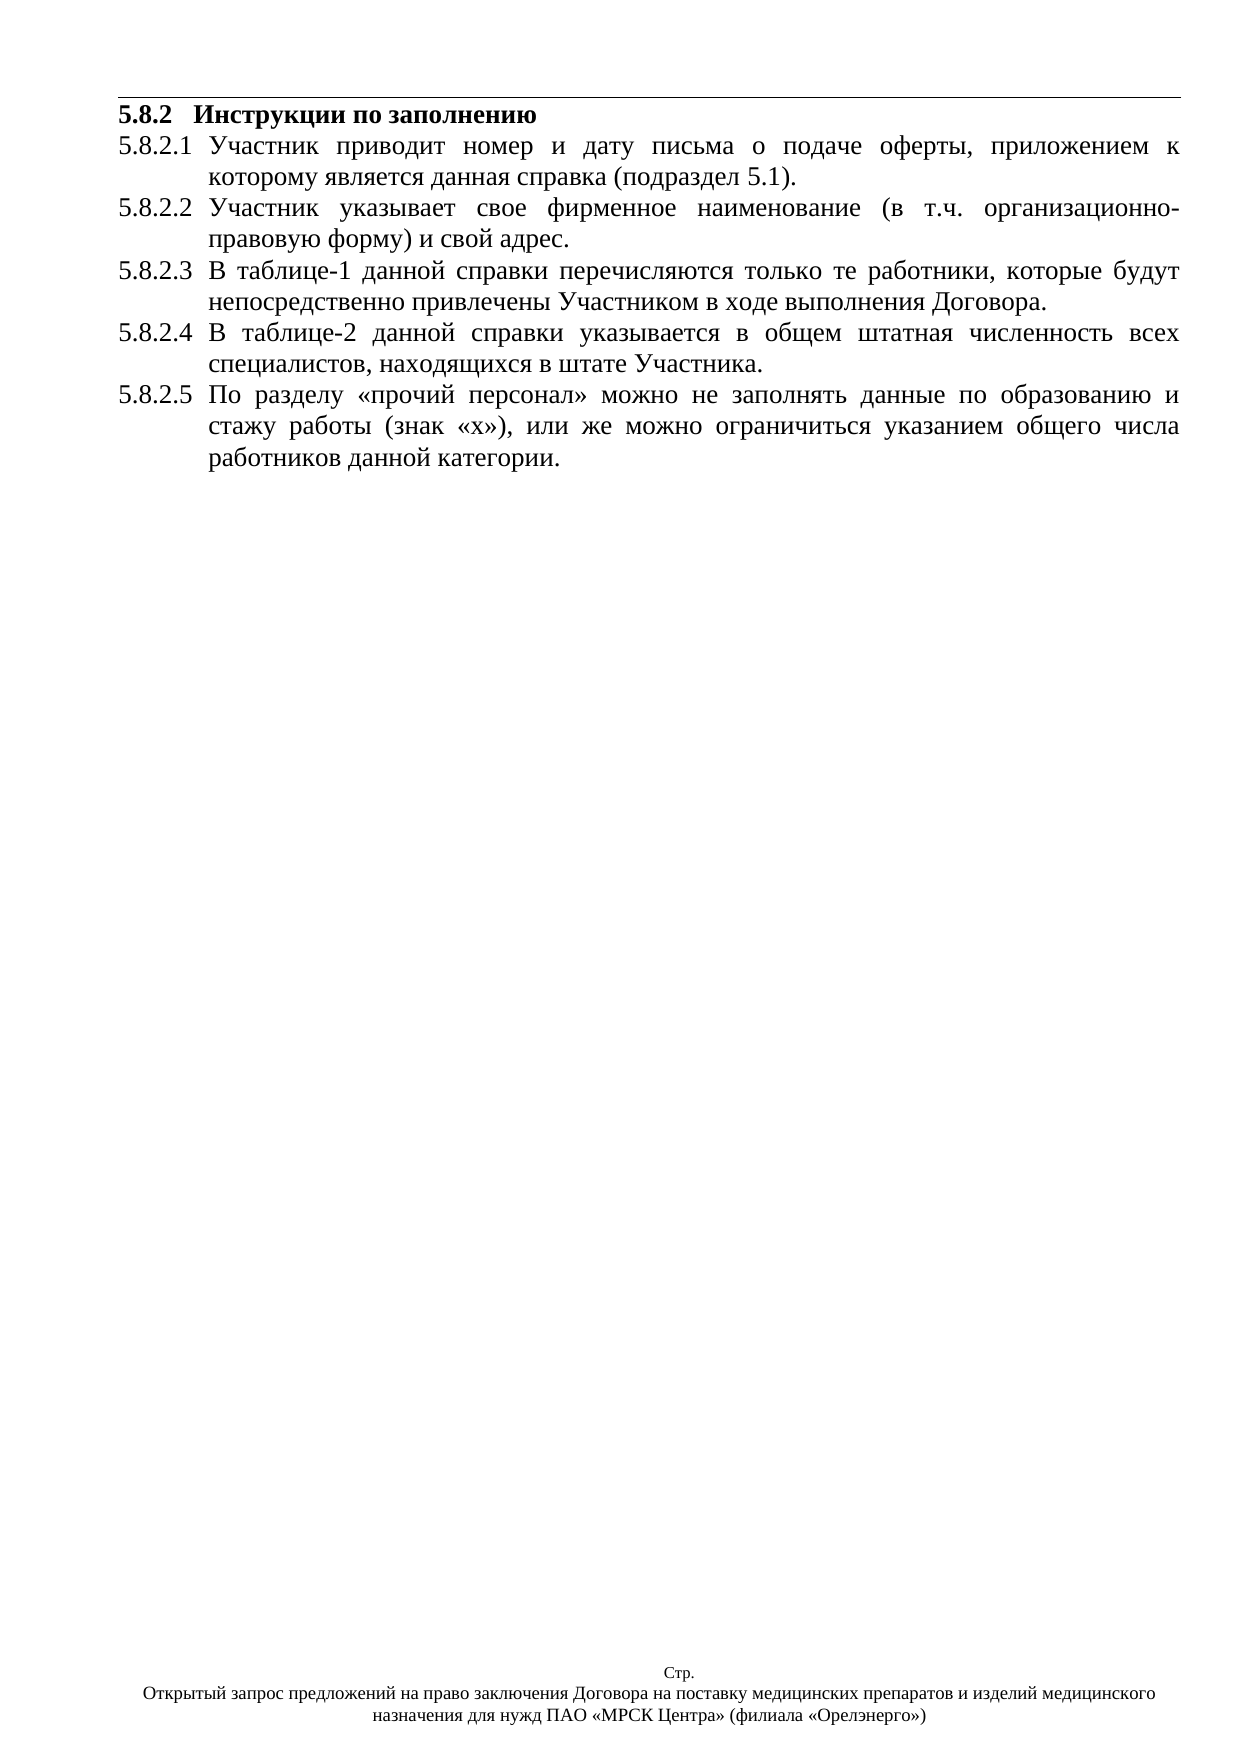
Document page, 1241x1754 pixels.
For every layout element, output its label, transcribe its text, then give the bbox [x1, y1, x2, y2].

list Участник указывает свое фирменное наименование (в т.ч. организационно-правовую форму) и свой адрес. [118, 191, 1181, 254]
list Участник приводит номер и дату письма о подаче оферты, приложением к которому является данная справка (подраздел 5.1). [118, 129, 1181, 191]
list В таблице-2 данной справки указывается в общем штатная численность всех специалистов, находящихся в штате Участника. [118, 316, 1181, 378]
list В таблице-1 данной справки перечисляются только те работники, которые будут непосредственно привлечены Участником в ходе выполнения Договора. [118, 254, 1181, 316]
subtitle Инструкции по заполнению [118, 98, 1181, 129]
list По разделу «прочий персонал» можно не заполнять данные по образованию и стажу работы (знак «х»), или же можно ограничиться указанием общего числа работников данной категории. [118, 378, 1181, 472]
